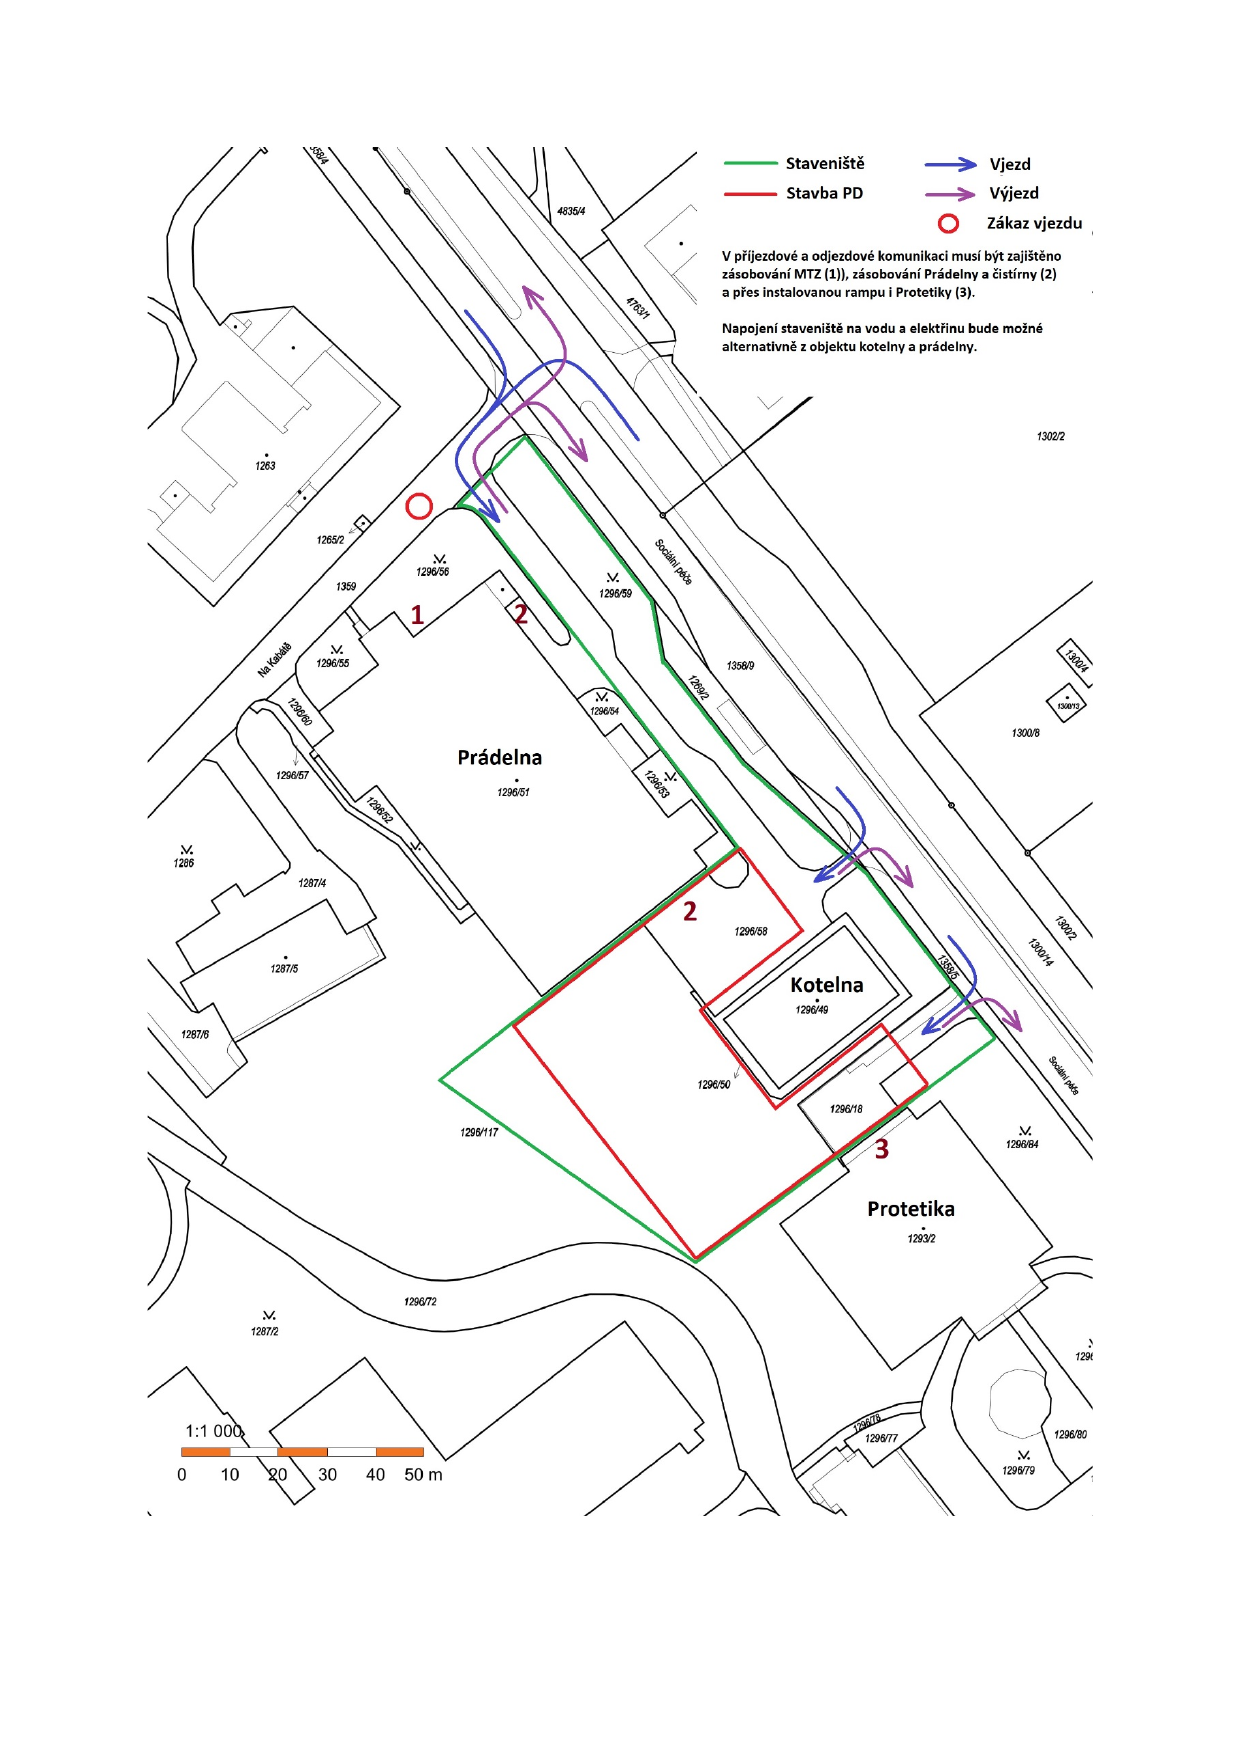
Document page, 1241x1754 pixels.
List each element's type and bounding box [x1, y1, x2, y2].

picture [147, 147, 1093, 1516]
